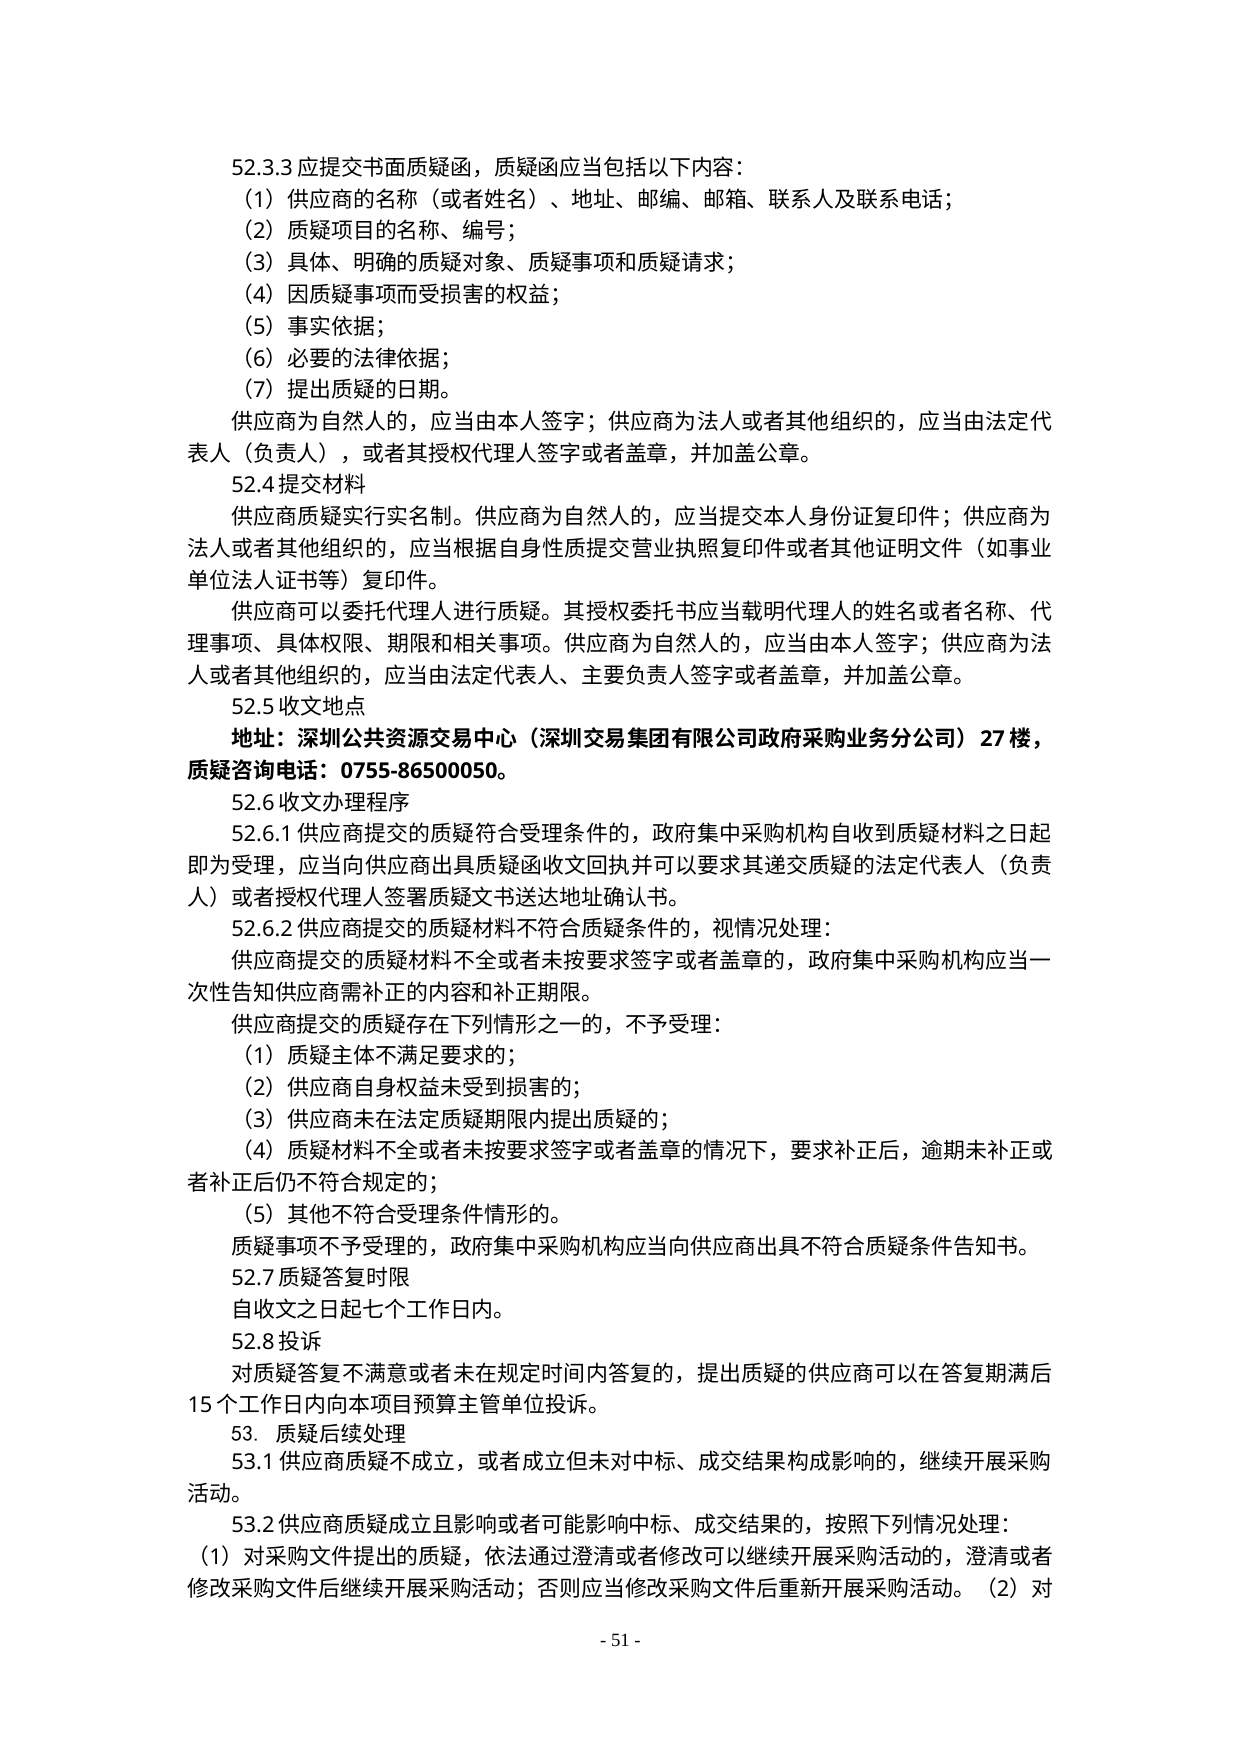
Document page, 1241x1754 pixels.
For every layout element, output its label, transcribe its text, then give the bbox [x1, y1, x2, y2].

text 52.5收文地点 [187, 689, 1053, 721]
text 52.8投诉 [187, 1324, 1053, 1356]
text 52.6收文办理程序 [187, 784, 1053, 816]
text 地址：深圳公共资源交易中心（深圳交易集团有限公司政府采购业务分公司）27楼，质疑咨询电话：0755-86500050。 [187, 721, 1053, 784]
text （2）供应商自身权益未受到损害的； [187, 1070, 1053, 1102]
text 52.6.2供应商提交的质疑材料不符合质疑条件的，视情况处理： [187, 911, 1053, 943]
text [187, 1507, 1053, 1603]
text 质疑事项不予受理的，政府集中采购机构应当向供应商出具不符合质疑条件告知书。 [187, 1229, 1053, 1260]
text （3）供应商未在法定质疑期限内提出质疑的； [187, 1102, 1053, 1133]
text （4）质疑材料不全或者未按要求签字或者盖章的情况下，要求补正后，逾期未补正或者补正后仍不符合规定的； [187, 1133, 1053, 1197]
text （4）因质疑事项而受损害的权益； [187, 277, 1053, 309]
text 52.6.1供应商提交的质疑符合受理条件的，政府集中采购机构自收到质疑材料之日起即为受理，应当向供应商出具质疑函收文回执并可以要求其递交质疑的法定代表人（负责人）或者授权代理人签署质疑文书送达地址确认书。 [187, 816, 1053, 911]
text （7）提出质疑的日期。 [187, 372, 1053, 404]
text （1）供应商的名称（或者姓名）、地址、邮编、邮箱、联系人及联系电话； [187, 182, 1053, 213]
text 供应商提交的质疑存在下列情形之一的，不予受理： [187, 1007, 1053, 1038]
text （2）质疑项目的名称、编号； [187, 213, 1053, 245]
text （3）具体、明确的质疑对象、质疑事项和质疑请求； [187, 245, 1053, 277]
text 供应商为自然人的，应当由本人签字；供应商为法人或者其他组织的，应当由法定代表人（负责人），或者其授权代理人签字或者盖章，并加盖公章。 [187, 404, 1053, 467]
text 供应商提交的质疑材料不全或者未按要求签字或者盖章的，政府集中采购机构应当一次性告知供应商需补正的内容和补正期限。 [187, 943, 1053, 1007]
text （6）必要的法律依据； [187, 341, 1053, 372]
text 对质疑答复不满意或者未在规定时间内答复的，提出质疑的供应商可以在答复期满后15个工作日内向本项目预算主管单位投诉。 [187, 1356, 1053, 1419]
text （5）其他不符合受理条件情形的。 [187, 1197, 1053, 1229]
text 53.1供应商质疑不成立，或者成立但未对中标、成交结果构成影响的，继续开展采购活动。 [187, 1444, 1053, 1507]
text 53. 质疑后续处理 [187, 1419, 1053, 1444]
text （1）质疑主体不满足要求的； [187, 1038, 1053, 1070]
text （5）事实依据； [187, 309, 1053, 341]
text 供应商可以委托代理人进行质疑。其授权委托书应当载明代理人的姓名或者名称、代理事项、具体权限、期限和相关事项。供应商为自然人的，应当由本人签字；供应商为法人或者其他组织的，应当由法定代表人、主要负责人签字或者盖章，并加盖公章。 [187, 594, 1053, 689]
text 52.4提交材料 [187, 467, 1053, 499]
text 52.7质疑答复时限 [187, 1260, 1053, 1292]
text 52.3.3应提交书面质疑函，质疑函应当包括以下内容： [187, 150, 1053, 182]
text 自收文之日起七个工作日内。 [187, 1292, 1053, 1324]
text 供应商质疑实行实名制。供应商为自然人的，应当提交本人身份证复印件；供应商为法人或者其他组织的，应当根据自身性质提交营业执照复印件或者其他证明文件（如事业单位法人证书等）复印件。 [187, 499, 1053, 594]
